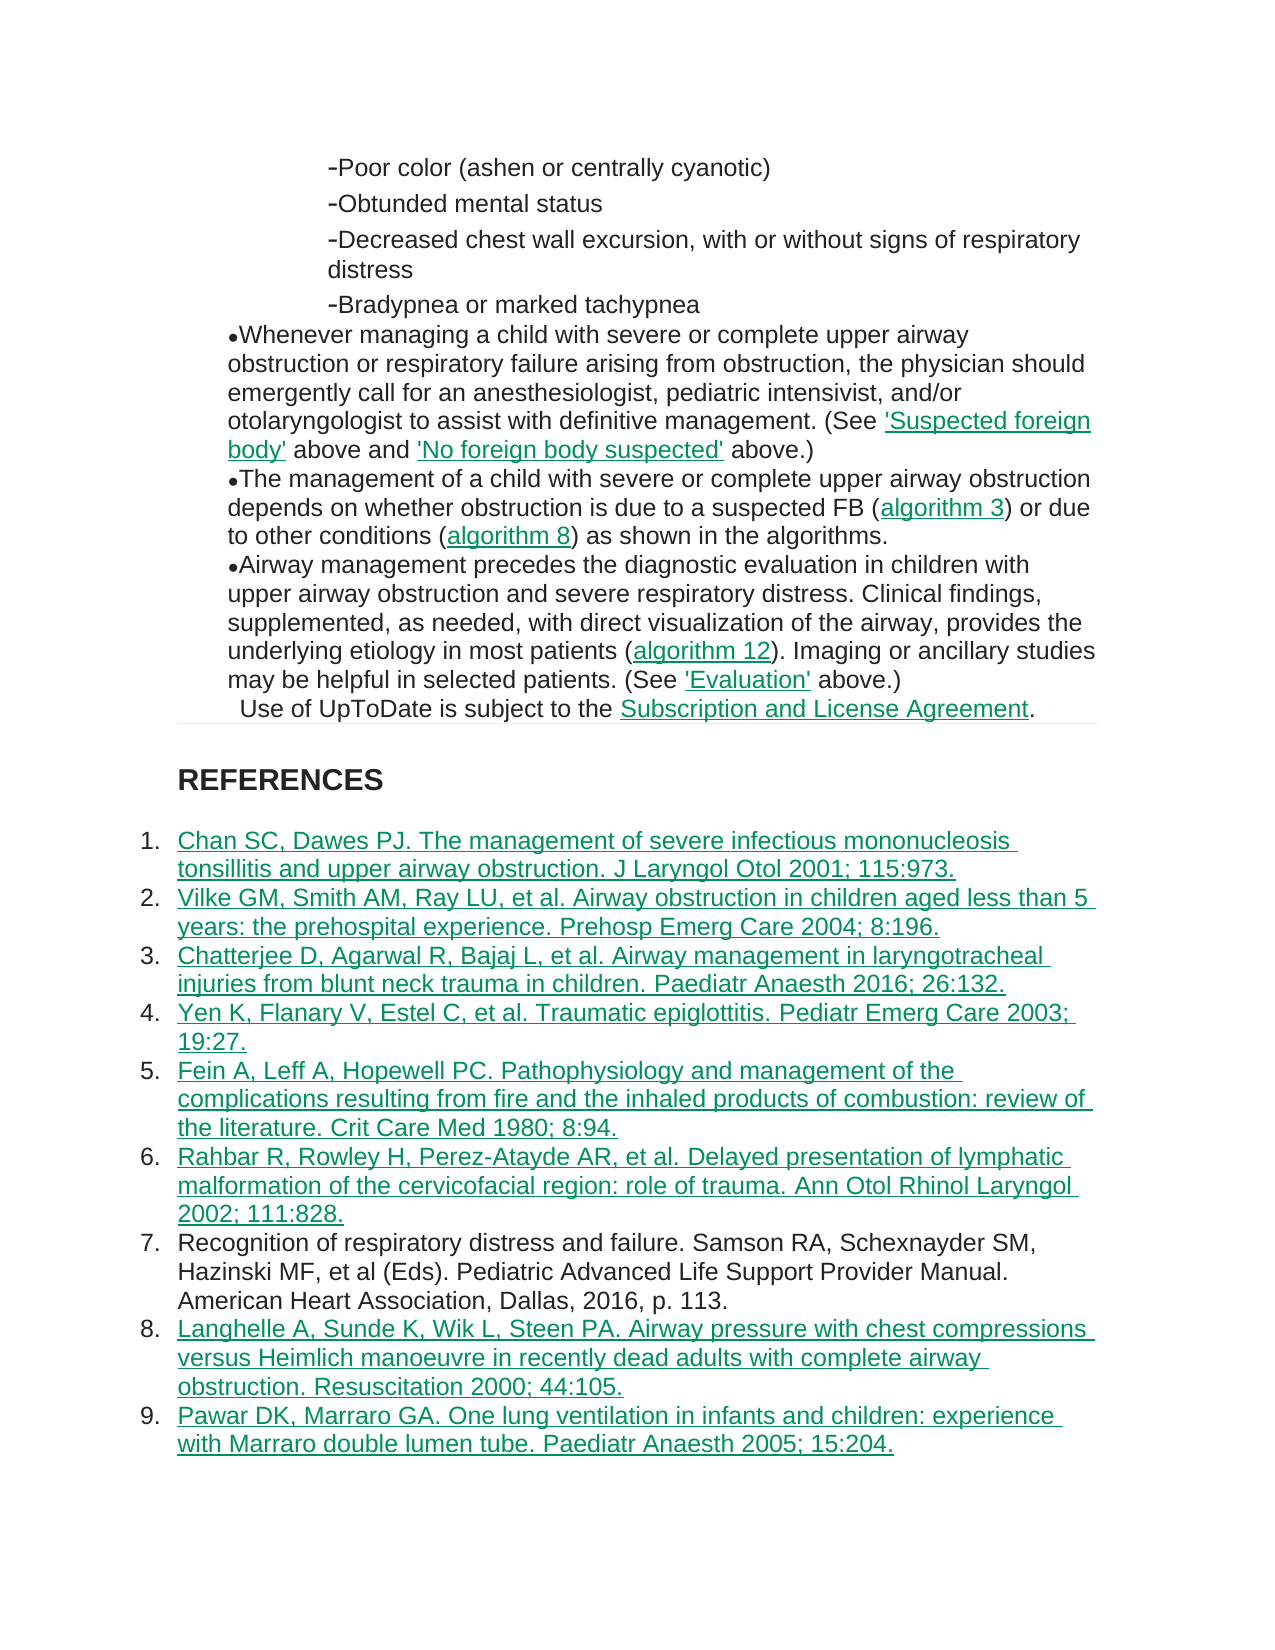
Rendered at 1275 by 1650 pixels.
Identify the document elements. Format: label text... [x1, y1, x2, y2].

list Yen K, Flanary V, Estel C, et al. Traumatic epiglottitis. Pediatr Emerg Care 2003; 19:27. [140, 998, 1098, 1056]
list Vilke GM, Smith AM, Ray LU, et al. Airway obstruction in children aged less than 5 years: the prehospital experience. Prehosp Emerg Care 2004; 8:196. [140, 883, 1098, 941]
list Langhelle A, Sunde K, Wik L, Steen PA. Airway pressure with chest compressions versus Heimlich manoeuvre in recently dead adults with complete airway obstruction. Resuscitation 2000; 44:105. [140, 1314, 1098, 1401]
list Chatterjee D, Agarwal R, Bajaj L, et al. Airway management in laryngotracheal injuries from blunt neck trauma in children. Paediatr Anaesth 2016; 26:132. [140, 941, 1098, 998]
list Rahbar R, Rowley H, Perez-Atayde AR, et al. Delayed presentation of lymphatic malformation of the cervicofacial region: role of trauma. Ann Otol Rhinol Laryngol 2002; 111:828. [140, 1142, 1098, 1228]
list Chan SC, Dawes PJ. The management of severe infectious mononucleosis tonsillitis and upper airway obstruction. J Laryngol Otol 2001; 115:973. [140, 826, 1098, 883]
text -Decreased chest wall excursion, with or without signs of respiratory distress [327, 219, 1098, 284]
text -Poor color (ashen or centrally cyanotic) [327, 148, 1098, 183]
list Pawar DK, Marraro GA. One lung ventilation in infants and children: experience with Marraro double lumen tube. Paediatr Anaesth 2005; 15:204. [140, 1401, 1098, 1458]
text Use of UpToDate is subject to the Subscription and License Agreement. [177, 694, 1098, 723]
text -Bradypnea or marked tachypnea [327, 284, 1098, 320]
text -Obtunded mental status [327, 183, 1098, 219]
text ●Airway management precedes the diagnostic evaluation in children with upper airway obstruction and severe respiratory distress. Clinical findings, supplemented, as needed, with direct visualization of the airway, provides the underlying etiology in most patients (algorithm 12). Imaging or ancillary studies may be helpful in selected patients. (See 'Evaluation' above.) [227, 550, 1098, 694]
text ●Whenever managing a child with severe or complete upper airway obstruction or respiratory failure arising from obstruction, the physician should emergently call for an anesthesiologist, pediatric intensivist, and/or otolaryngologist to assist with definitive management. (See 'Suspected foreign body' above and 'No foreign body suspected' above.) [227, 320, 1098, 464]
text REFERENCES [177, 724, 1098, 796]
list Recognition of respiratory distress and failure. Samson RA, Schexnayder SM, Hazinski MF, et al (Eds). Pediatric Advanced Life Support Provider Manual. American Heart Association, Dallas, 2016, p. 113. [140, 1228, 1098, 1314]
text ●The management of a child with severe or complete upper airway obstruction depends on whether obstruction is due to a suspected FB (algorithm 3) or due to other conditions (algorithm 8) as shown in the algorithms. [227, 464, 1098, 550]
list Fein A, Leff A, Hopewell PC. Pathophysiology and management of the complications resulting from fire and the inhaled products of combustion: review of the literature. Crit Care Med 1980; 8:94. [140, 1056, 1098, 1142]
